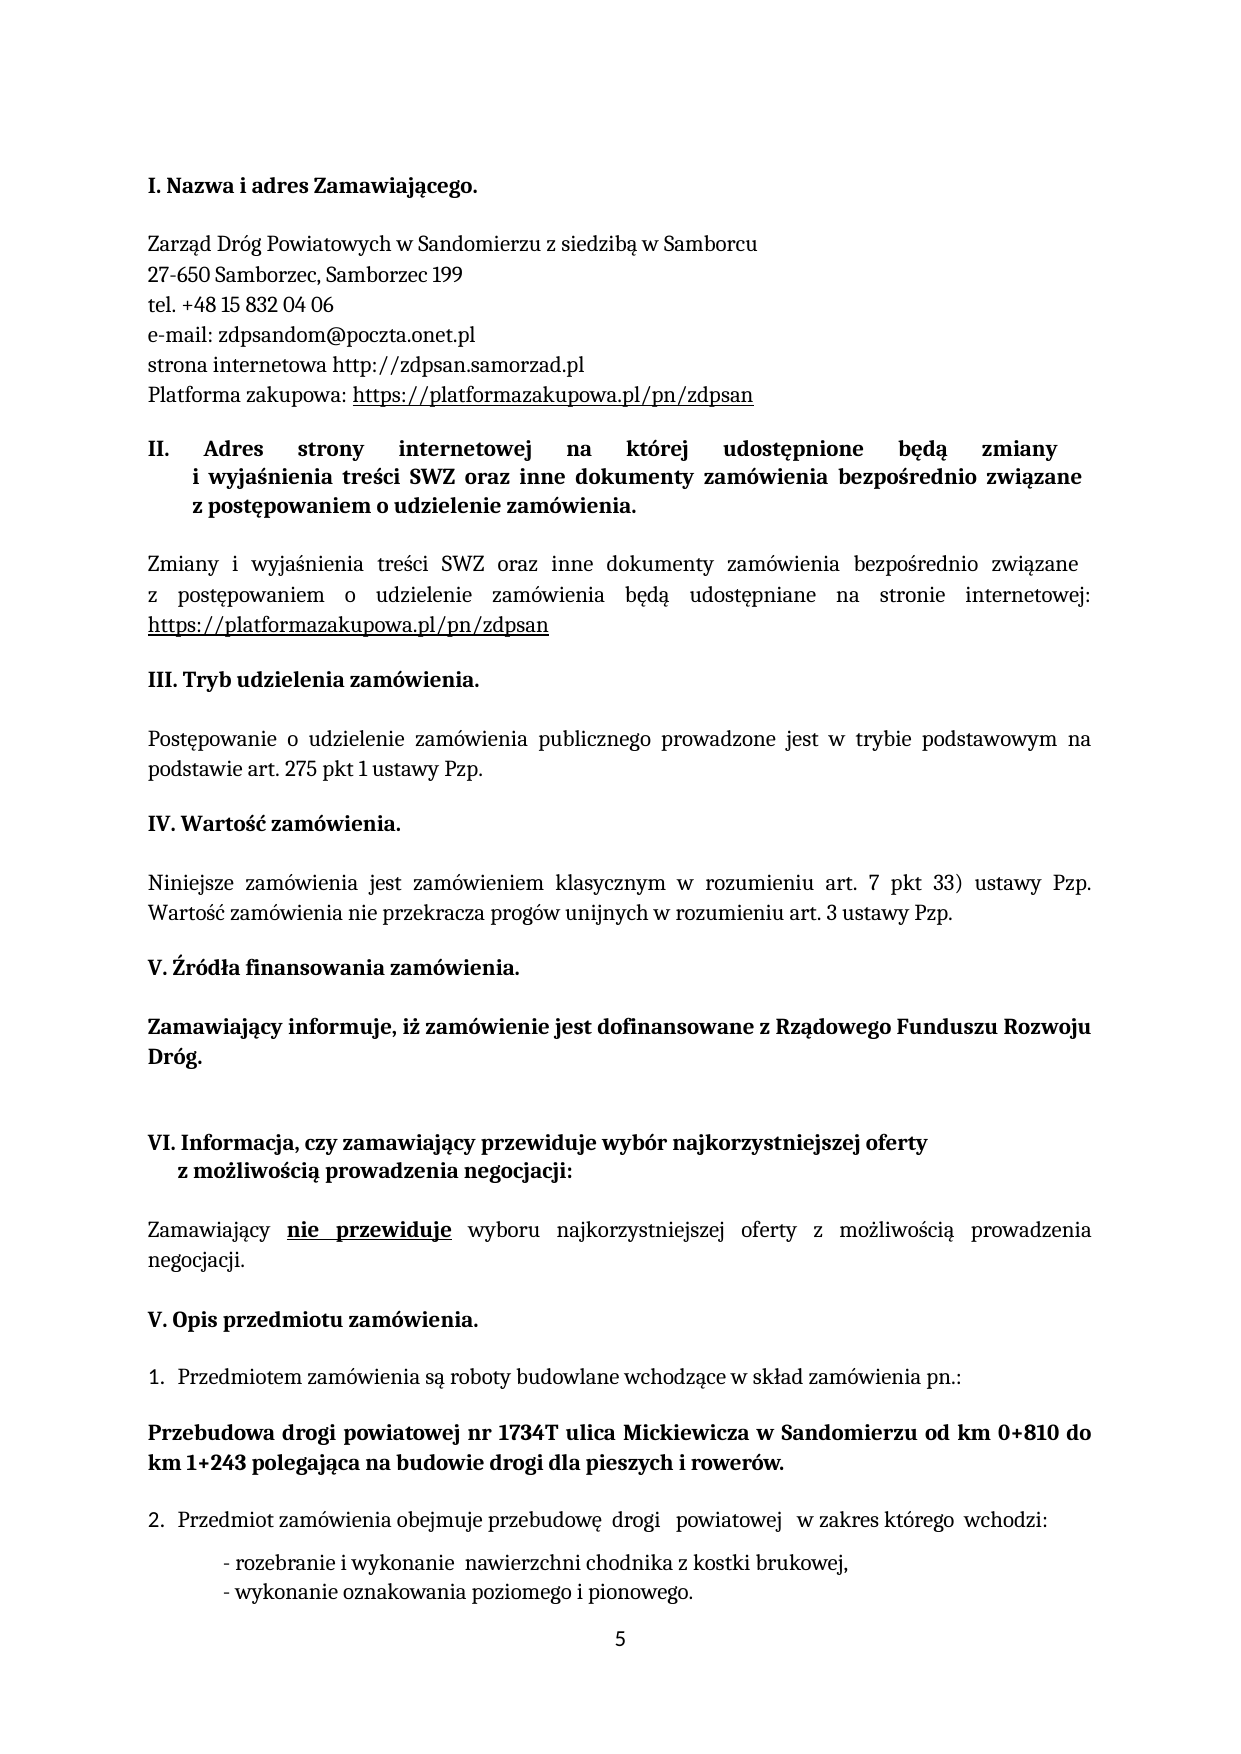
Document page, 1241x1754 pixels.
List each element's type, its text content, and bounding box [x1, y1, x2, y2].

text III. Tryb udzielenia zamówienia. [148, 667, 1093, 693]
text V. Źródła finansowania zamówienia. [148, 955, 1093, 981]
text - rozebranie i wykonanie nawierzchni chodnika z kostki brukowej, [223, 1549, 1093, 1576]
text Przebudowa drogi powiatowej nr 1734T ulica Mickiewicza w Sandomierzu od km 0+810 do km 1+243 polegająca na budowie drogi dla pieszych i rowerów. [148, 1419, 1093, 1476]
text strona internetowa http://zdpsan.samorzad.pl [148, 352, 1093, 378]
text e-mail: zdpsandom@poczta.onet.pl [148, 322, 1093, 348]
list Przedmiot zamówienia obejmuje przebudowę drogi powiatowej w zakres którego wchodzi: [148, 1505, 1093, 1533]
text I. Nazwa i adres Zamawiającego. [148, 173, 1093, 199]
text Zmiany i wyjaśnienia treści SWZ oraz inne dokumenty zamówienia bezpośrednio związane z postępowaniem o udzielenie zamówienia będą udostępniane na stronie internetowej: https://platformazakupowa.pl/pn/zdpsan [148, 551, 1093, 638]
text Niniejsze zamówienia jest zamówieniem klasycznym w rozumieniu art. 7 pkt 33) ustawy Pzp. Wartość zamówienia nie przekracza progów unijnych w rozumieniu art. 3 ustawy Pzp. [148, 869, 1093, 926]
text 27-650 Samborzec, Samborzec 199 [148, 261, 1093, 288]
text tel. +48 15 832 04 06 [148, 292, 1093, 318]
text V. Opis przedmiotu zamówienia. [148, 1307, 1093, 1333]
text Zamawiający informuje, iż zamówienie jest dofinansowane z Rządowego Funduszu Rozwoju Dróg. [148, 1014, 1093, 1070]
text - wykonanie oznakowania poziomego i pionowego. [223, 1579, 1093, 1605]
text Zarząd Dróg Powiatowych w Sandomierzu z siedzibą w Samborcu [148, 231, 1093, 258]
text Postępowanie o udzielenie zamówienia publicznego prowadzone jest w trybie podstawowym na podstawie art. 275 pkt 1 ustawy Pzp. [148, 726, 1093, 782]
text Zamawiający nie przewiduje wyboru najkorzystniejszej oferty z możliwością prowadzenia negocjacji. [148, 1216, 1093, 1273]
text Platforma zakupowa: https://platformazakupowa.pl/pn/zdpsan [148, 382, 1093, 409]
text IV. Wartość zamówienia. [148, 811, 1093, 837]
text VI. Informacja, czy zamawiający przewiduje wybór najkorzystniejszej oferty z możliwością prowadzenia negocjacji: [148, 1129, 1093, 1184]
text II. Adres strony internetowej na której udostępnione będą zmiany i wyjaśnienia treści SWZ oraz inne dokumenty zamówienia bezpośrednio związane z postępowaniem o udzielenie zamówienia. [148, 436, 1093, 519]
list Przedmiotem zamówienia są roboty budowlane wchodzące w skład zamówienia pn.: [148, 1362, 1093, 1390]
